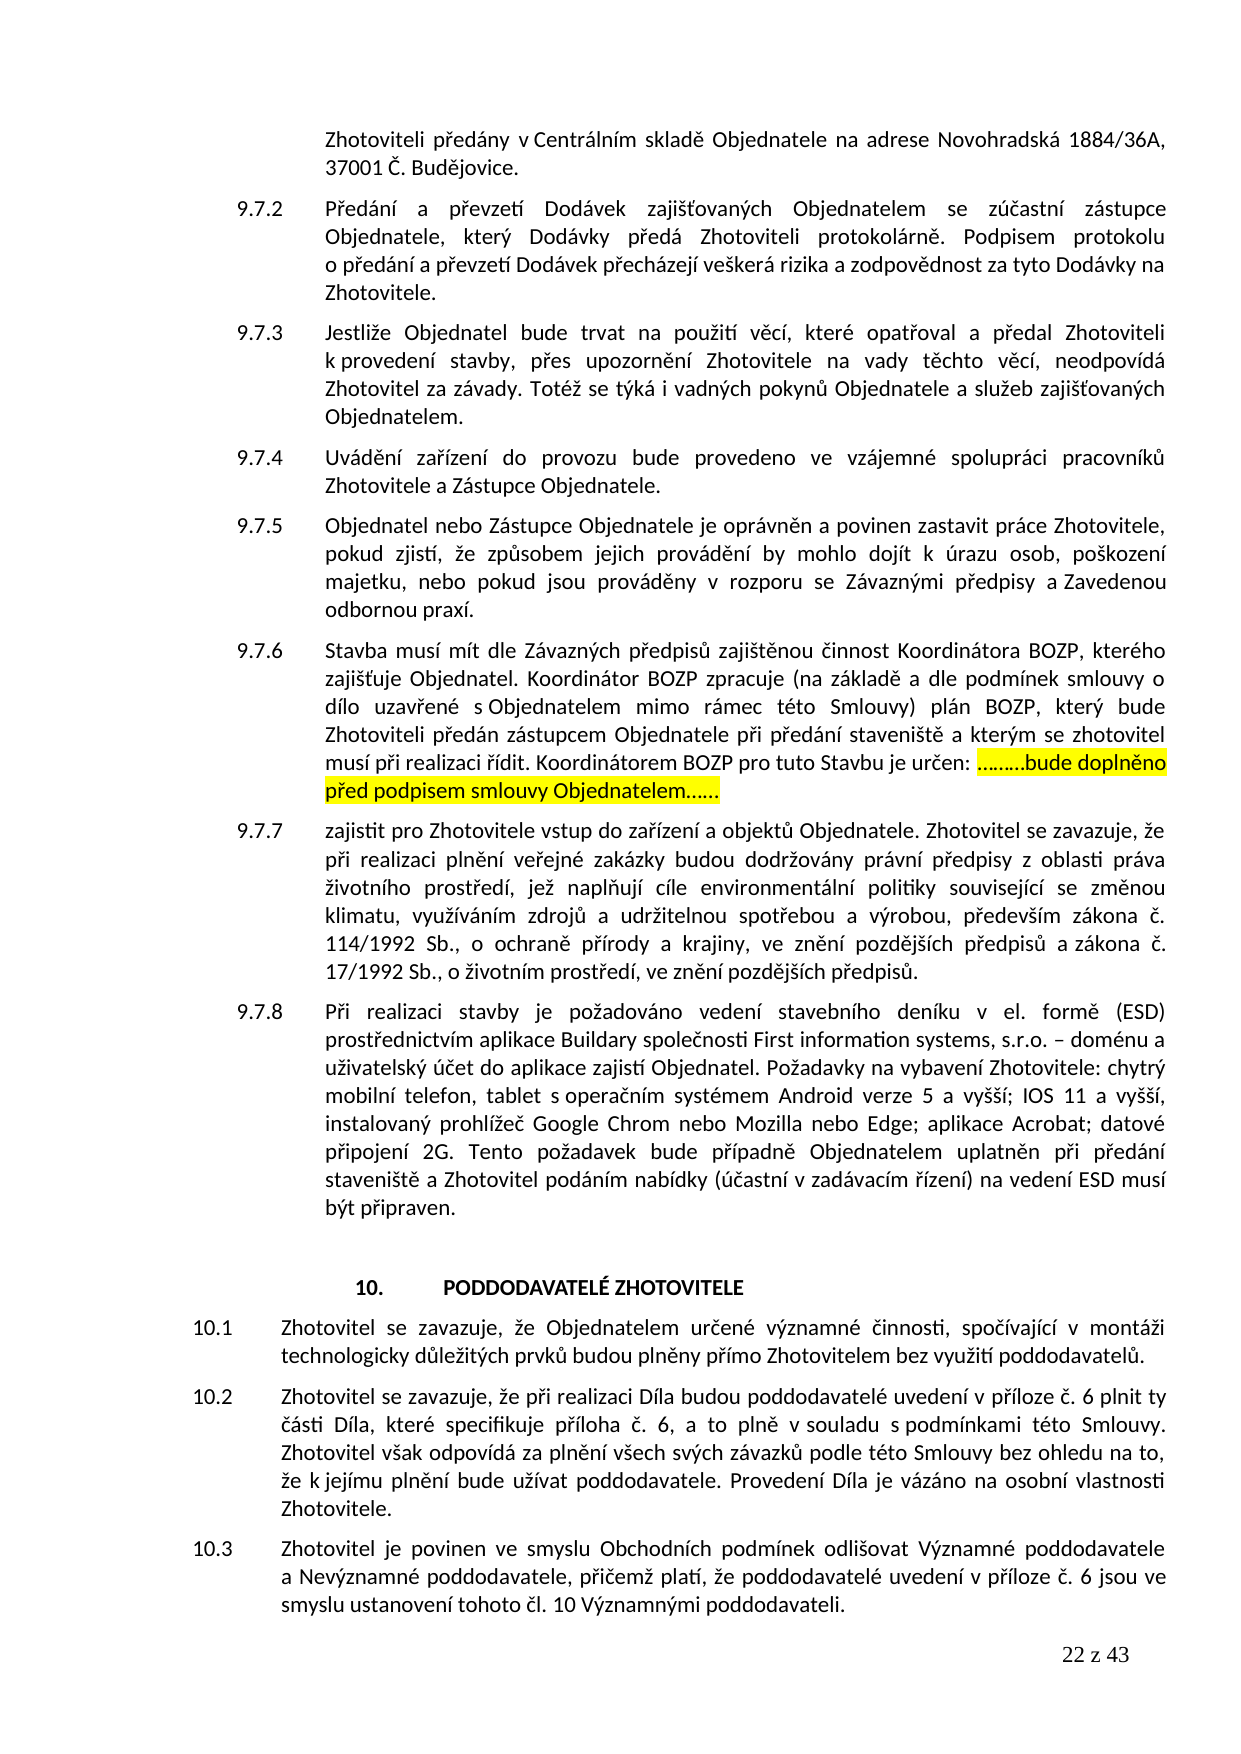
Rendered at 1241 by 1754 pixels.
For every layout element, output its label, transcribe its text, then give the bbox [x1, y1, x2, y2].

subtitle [236, 125, 1167, 181]
subtitle zajistit pro Zhotovitele vstup do zařízení a objektů Objednatele. Zhotovitel se zavazuje, že při realizaci plnění veřejné zakázky budou dodržovány právní předpisy z oblasti práva životního prostředí, jež naplňují cíle environmentální politiky související se změnou klimatu, využíváním zdrojů a udržitelnou spotřebou a výrobou, především zákona č. 114/1992 Sb., o ochraně přírody a krajiny, ve znění pozdějších předpisů a zákona č. 17/1992 Sb., o životním prostředí, ve znění pozdějších předpisů. [236, 817, 1167, 985]
subtitle Jestliže Objednatel bude trvat na použití věcí, které opatřoval a předal Zhotoviteli k provedení stavby, přes upozornění Zhotovitele na vady těchto věcí, neodpovídá Zhotovitel za závady. Totéž se týká i vadných pokynů Objednatele a služeb zajišťovaných Objednatelem. [236, 318, 1167, 430]
subtitle Uvádění zařízení do provozu bude provedeno ve vzájemné spolupráci pracovníků Zhotovitele a Zástupce Objednatele. [236, 443, 1167, 499]
subtitle PODDODAVATELÉ Zhotovitele [354, 1273, 1167, 1301]
subtitle Při realizaci stavby je požadováno vedení stavebního deníku v el. formě (ESD) prostřednictvím aplikace Buildary společnosti First information systems, s.r.o. – doménu a uživatelský účet do aplikace zajistí Objednatel. Požadavky na vybavení Zhotovitele: chytrý mobilní telefon, tablet s operačním systémem Android verze 5 a vyšší; IOS 11 a vyšší, instalovaný prohlížeč Google Chrom nebo Mozilla nebo Edge; aplikace Acrobat; datové připojení 2G. Tento požadavek bude případně Objednatelem uplatněn při předání staveniště a Zhotovitel podáním nabídky (účastní v zadávacím řízení) na vedení ESD musí být připraven. [236, 997, 1167, 1221]
subtitle Zhotovitel je povinen ve smyslu Obchodních podmínek odlišovat Významné poddodavatele a Nevýznamné poddodavatele, přičemž platí, že poddodavatelé uvedení v příloze č. 6 jsou ve smyslu ustanovení tohoto čl. 10 Významnými poddodavateli. [192, 1534, 1167, 1618]
subtitle Předání a převzetí Dodávek zajišťovaných Objednatelem se zúčastní zástupce Objednatele, který Dodávky předá Zhotoviteli protokolárně. Podpisem protokolu o předání a převzetí Dodávek přecházejí veškerá rizika a zodpovědnost za tyto Dodávky na Zhotovitele. [236, 194, 1167, 306]
subtitle Zhotovitel se zavazuje, že Objednatelem určené významné činnosti, spočívající v montáži technologicky důležitých prvků budou plněny přímo Zhotovitelem bez využití poddodavatelů. [192, 1313, 1167, 1369]
subtitle Stavba musí mít dle Závazných předpisů zajištěnou činnost Koordinátora BOZP, kterého zajišťuje Objednatel. Koordinátor BOZP zpracuje (na základě a dle podmínek smlouvy o dílo uzavřené s Objednatelem mimo rámec této Smlouvy) plán BOZP, který bude Zhotoviteli předán zástupcem Objednatele při předání staveniště a kterým se zhotovitel musí při realizaci řídit. Koordinátorem BOZP pro tuto Stavbu je určen: ………bude doplněno před podpisem smlouvy Objednatelem…... [236, 636, 1167, 804]
subtitle Zhotovitel se zavazuje, že při realizaci Díla budou poddodavatelé uvedení v příloze č. 6 plnit ty části Díla, které specifikuje příloha č. 6, a to plně v souladu s podmínkami této Smlouvy. Zhotovitel však odpovídá za plnění všech svých závazků podle této Smlouvy bez ohledu na to, že k jejímu plnění bude užívat poddodavatele. Provedení Díla je vázáno na osobní vlastnosti Zhotovitele. [192, 1382, 1167, 1522]
subtitle Objednatel nebo Zástupce Objednatele je oprávněn a povinen zastavit práce Zhotovitele, pokud zjistí, že způsobem jejich provádění by mohlo dojít k úrazu osob, poškození majetku, nebo pokud jsou prováděny v rozporu se Závaznými předpisy a Zavedenou odbornou praxí. [236, 511, 1167, 623]
